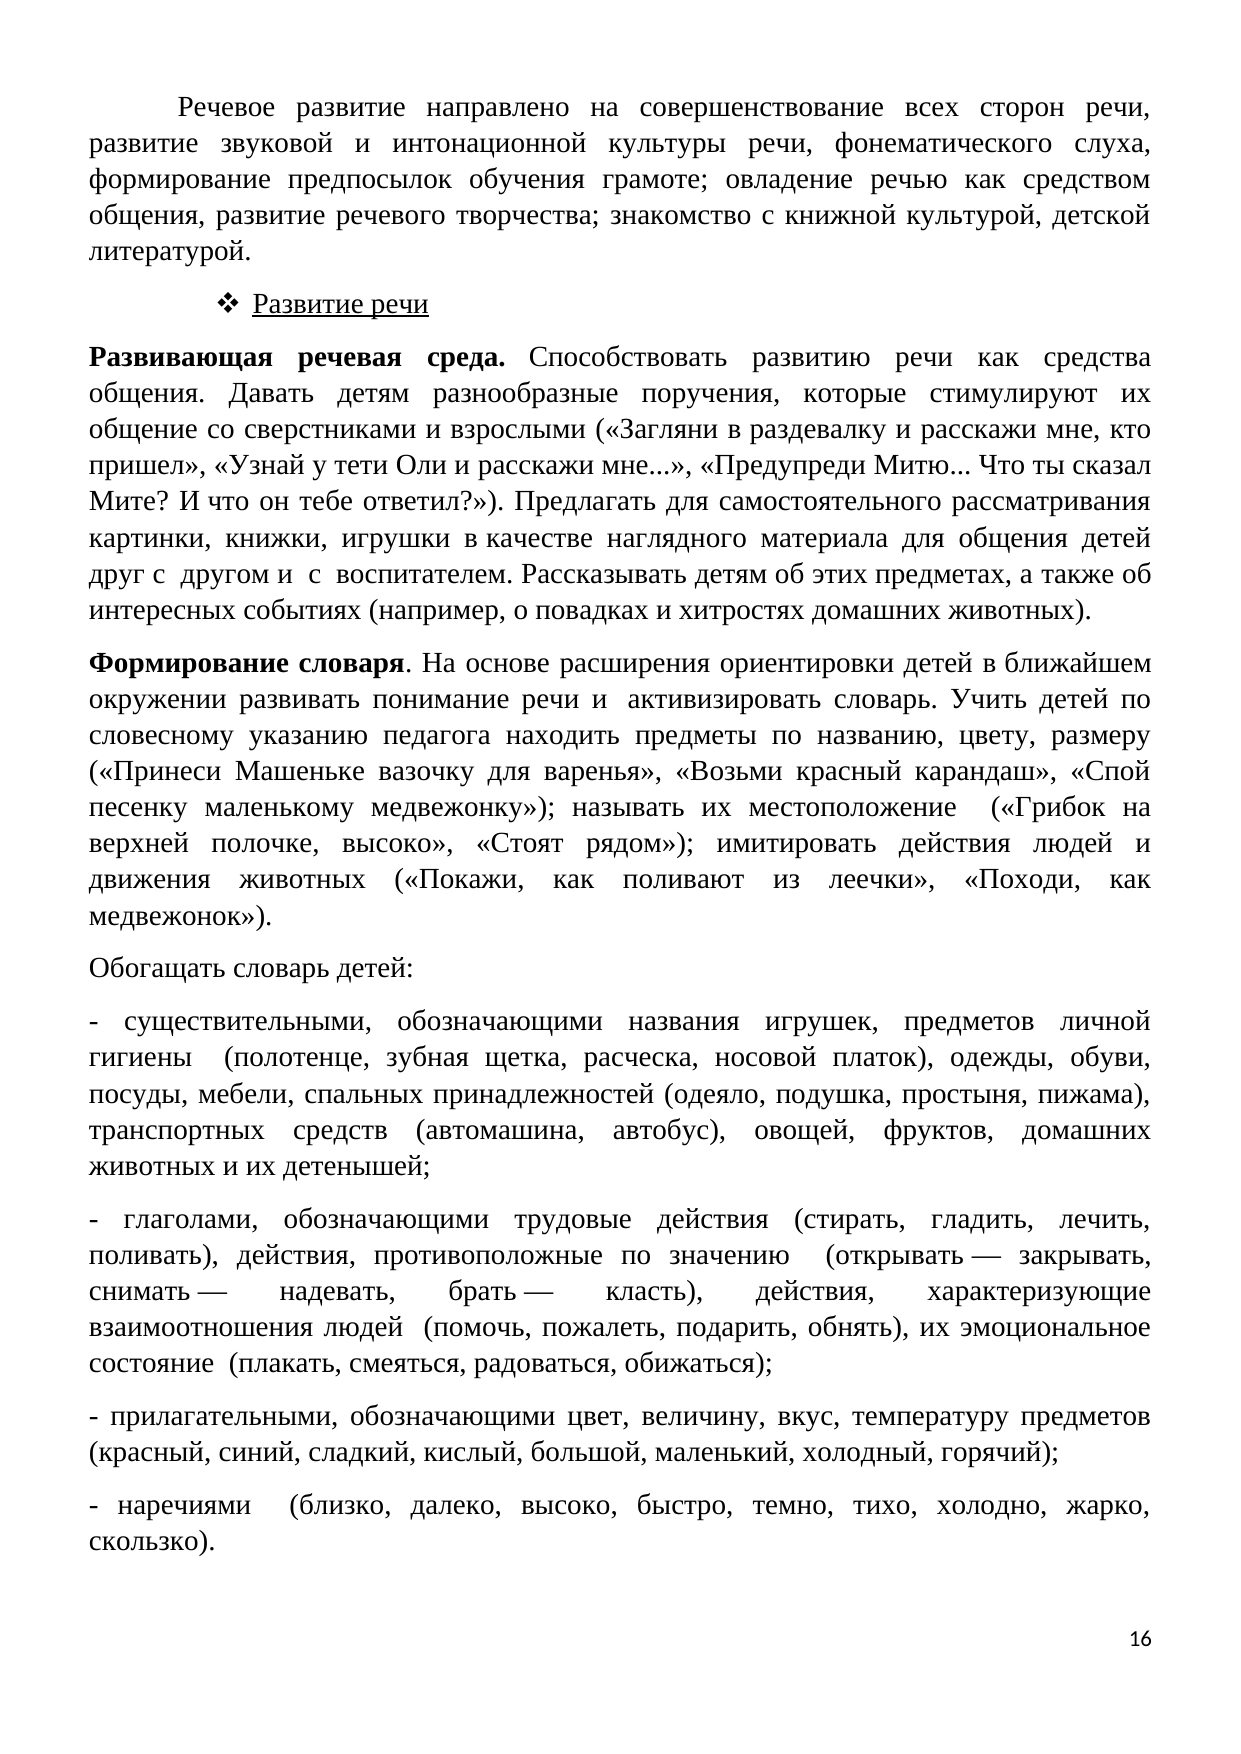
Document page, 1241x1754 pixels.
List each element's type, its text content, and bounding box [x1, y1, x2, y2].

text - наречиями (близко, далеко, высоко, быстро, темно, тихо, холодно, жарко, скользко). [89, 1487, 1152, 1557]
text - прилагательными, обозначающими цвет, величину, вкус, температуру предметов (красный, синий, сладкий, кислый, большой, маленький, холодный, горячий); [89, 1398, 1152, 1468]
text Развивающая речевая среда. Способствовать развитию речи как средства общения. Давать детям разнообразные поручения, которые стимулируют их общение со сверстниками и взрослыми («Загляни в раздевалку и расскажи мне, кто пришел», «Узнай у тети Оли и расскажи мне...», «Предупреди Митю... Что ты сказал Мите? И что он тебе ответил?»). Предлагать для самостоятельного рассматривания картинки, книжки, игрушки в качестве наглядного материала для общения детей друг с другом и с воспитателем. Рассказывать детям об этих предметах, а также об интересных событиях (например, о повадках и хитростях домашних животных). [89, 339, 1152, 626]
text Речевое развитие направлено на совершенствование всех сторон речи, развитие звуковой и интонационной культуры речи, фонематического слуха, формирование предпосылок обучения грамоте; овладение речью как средством общения, развитие речевого творчества; знакомство с книжной культурой, детской литературой. [89, 89, 1152, 267]
list Развитие речи [215, 286, 1152, 320]
text Обогащать словарь детей: [89, 951, 1152, 984]
text Формирование словаря. На основе расширения ориентировки детей в ближайшем окружении развивать понимание речи и активизировать словарь. Учить детей по словесному указанию педагога находить предметы по названию, цвету, размеру («Принеси Машеньке вазочку для варенья», «Возьми красный карандаш», «Спой песенку маленькому медвежонку»); называть их местоположение («Грибок на верхней полочке, высоко», «Стоят рядом»); имитировать действия людей и движения животных («Покажи, как поливают из леечки», «Походи, как медвежонок»). [89, 645, 1152, 931]
text - существительными, обозначающими названия игрушек, предметов личной гигиены (полотенце, зубная щетка, расческа, носовой платок), одежды, обуви, посуды, мебели, спальных принадлежностей (одеяло, подушка, простыня, пижама), транспортных средств (автомашина, автобус), овощей, фруктов, домашних животных и их детенышей; [89, 1003, 1152, 1182]
text - глаголами, обозначающими трудовые действия (стирать, гладить, лечить, поливать), действия, противоположные по значению (открывать — закрывать, снимать — надевать, брать — класть), действия, характеризующие взаимоотношения людей (помочь, пожалеть, подарить, обнять), их эмоциональное состояние (плакать, смеяться, радоваться, обижаться); [89, 1201, 1152, 1379]
